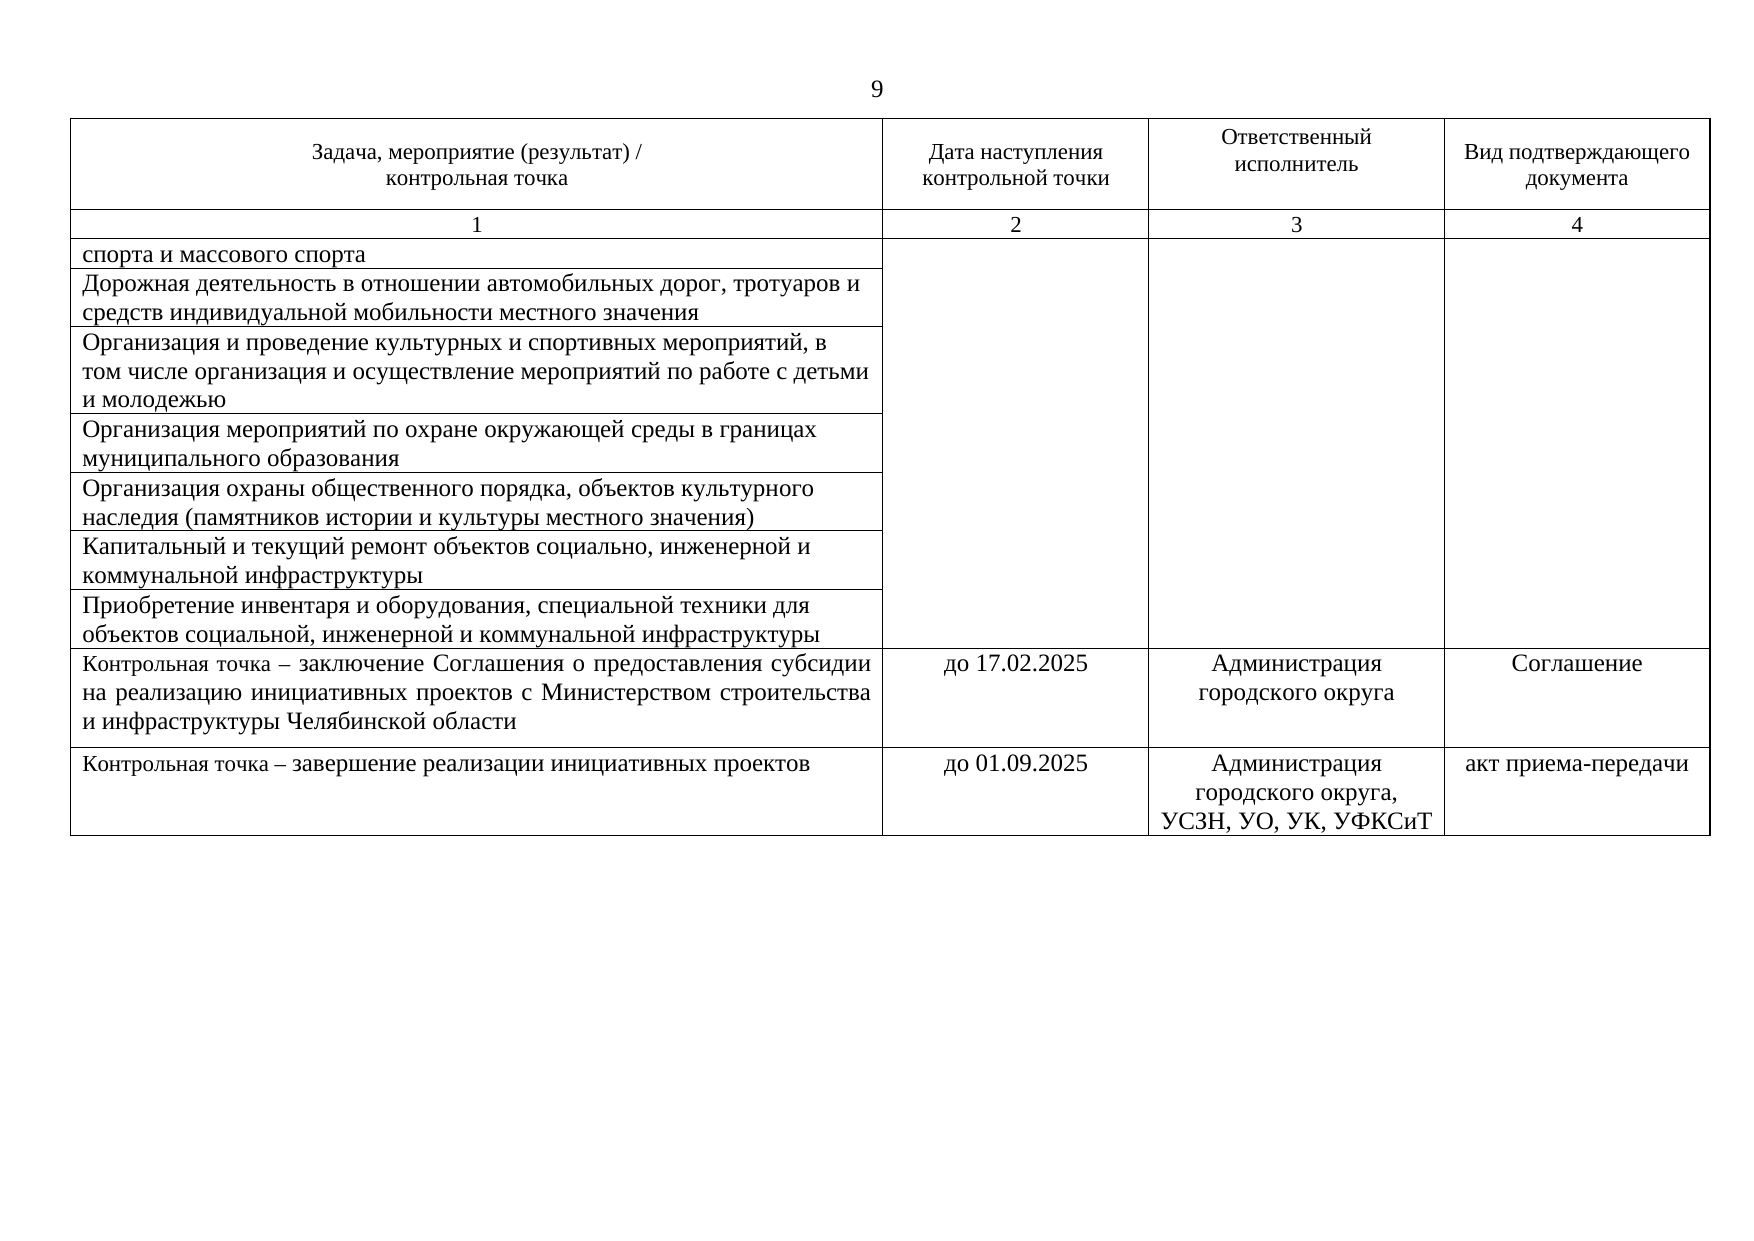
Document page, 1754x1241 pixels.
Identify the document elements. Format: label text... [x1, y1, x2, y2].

table_cell 3 [1149, 210, 1444, 238]
table_cell Капитальный и текущий ремонт объектов социально, инженерной и коммунальной инфраструктуры [71, 531, 882, 589]
table_cell до 01.09.2025 [883, 748, 1148, 834]
table_cell 1 [71, 210, 882, 238]
table_cell Дорожная деятельность в отношении автомобильных дорог, тротуаров и средств индивидуальной мобильности местного значения [71, 269, 882, 326]
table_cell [71, 239, 882, 267]
table_cell 4 [1445, 210, 1709, 238]
table_header Задача, мероприятие (результат) / контрольная точка [71, 119, 882, 209]
table_cell до 17.02.2025 [883, 649, 1148, 747]
table_cell Контрольная точка – заключение Соглашения о предоставления субсидии на реализацию инициативных проектов с Министерством строительства и инфраструктуры Челябинской области [71, 649, 882, 747]
table_cell Контрольная точка – завершение реализации инициативных проектов [71, 748, 882, 834]
table_cell Соглашение [1445, 649, 1709, 747]
table_cell Администрация городского округа, УСЗН, УО, УК, УФКСиТ [1149, 748, 1444, 834]
table_cell Организация охраны общественного порядка, объектов культурного наследия (памятников истории и культуры местного значения) [71, 473, 882, 530]
table_header Ответственный исполнитель [1149, 119, 1444, 209]
table_cell 2 [883, 210, 1148, 238]
table_cell Администрация городского округа [1149, 649, 1444, 747]
table_cell акт приема-передачи [1445, 748, 1709, 834]
table_header Дата наступления контрольной точки [883, 119, 1148, 209]
table_cell Приобретение инвентаря и оборудования, специальной техники для объектов социальной, инженерной и коммунальной инфраструктуры [71, 590, 882, 647]
table_cell Организация и проведение культурных и спортивных мероприятий, в том числе организация и осуществление мероприятий по работе с детьми и молодежью [71, 327, 882, 413]
table_cell Организация мероприятий по охране окружающей среды в границах муниципального образования [71, 414, 882, 472]
table_header Вид подтверждающего документа [1445, 119, 1709, 209]
